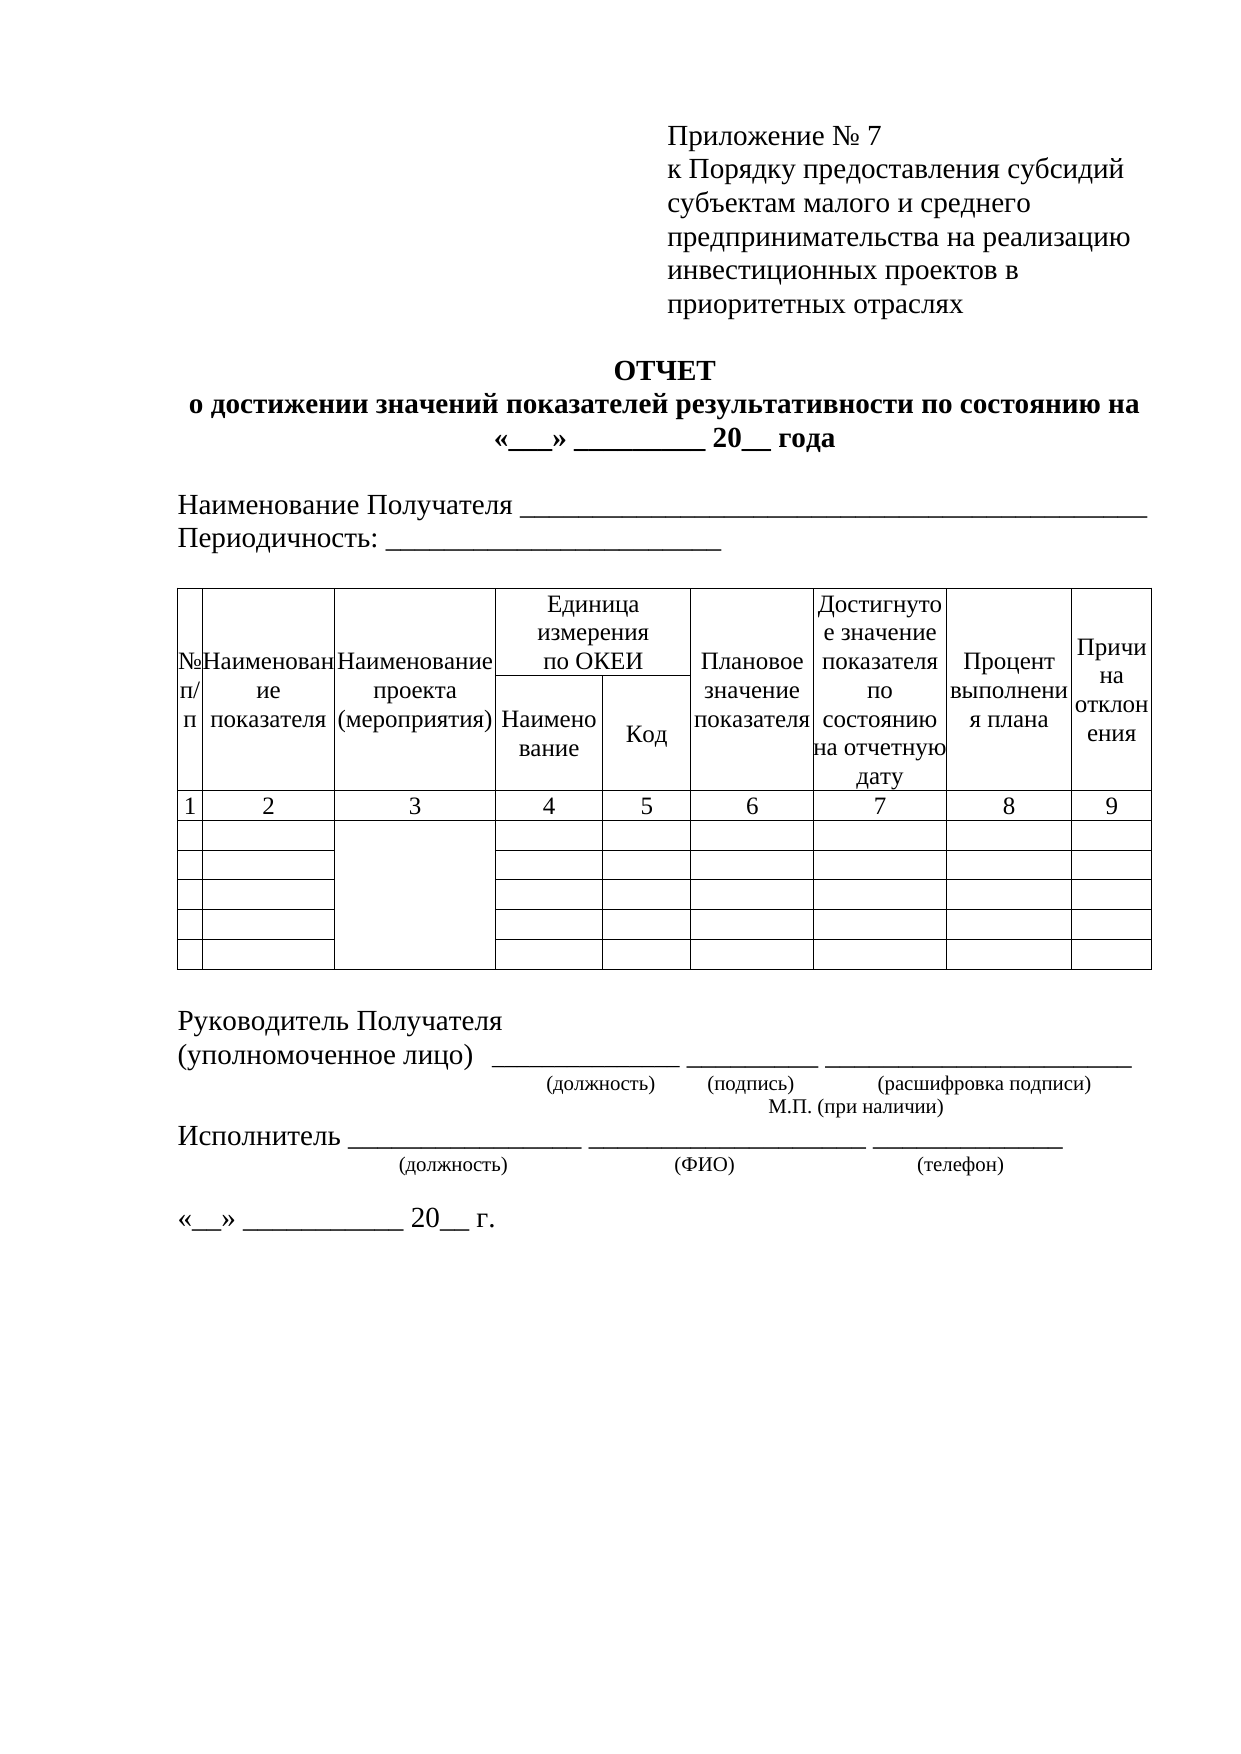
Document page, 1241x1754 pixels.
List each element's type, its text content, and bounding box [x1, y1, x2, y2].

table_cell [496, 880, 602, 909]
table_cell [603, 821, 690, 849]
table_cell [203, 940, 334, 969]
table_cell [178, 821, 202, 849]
text Исполнитель ________________ ___________________ _____________ [177, 1118, 1152, 1152]
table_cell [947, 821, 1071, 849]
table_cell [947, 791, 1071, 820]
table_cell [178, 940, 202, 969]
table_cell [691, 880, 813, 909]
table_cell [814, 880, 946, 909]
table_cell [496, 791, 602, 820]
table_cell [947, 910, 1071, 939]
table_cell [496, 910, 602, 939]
text (должность) (ФИО) (телефон) [325, 1152, 1152, 1176]
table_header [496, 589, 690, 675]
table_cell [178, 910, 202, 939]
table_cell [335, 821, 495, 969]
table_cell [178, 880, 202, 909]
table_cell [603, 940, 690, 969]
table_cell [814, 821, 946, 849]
text о достижении значений показателей результативности по состоянию на «___» _________ 20__ года [177, 386, 1152, 453]
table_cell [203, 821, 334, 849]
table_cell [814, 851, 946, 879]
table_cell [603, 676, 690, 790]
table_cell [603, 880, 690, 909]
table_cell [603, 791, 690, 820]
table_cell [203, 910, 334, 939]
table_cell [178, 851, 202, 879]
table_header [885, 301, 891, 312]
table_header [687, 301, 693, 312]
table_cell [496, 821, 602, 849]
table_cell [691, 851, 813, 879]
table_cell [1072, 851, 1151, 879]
text (должность) (подпись) (расшифровка подписи) [472, 1070, 1152, 1094]
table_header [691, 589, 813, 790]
text М.П. (при наличии) [768, 1094, 1152, 1118]
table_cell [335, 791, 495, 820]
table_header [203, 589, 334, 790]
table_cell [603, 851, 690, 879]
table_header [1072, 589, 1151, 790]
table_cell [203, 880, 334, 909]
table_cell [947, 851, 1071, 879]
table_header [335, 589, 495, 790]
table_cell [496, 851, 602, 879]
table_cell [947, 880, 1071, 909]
text Периодичность: _______________________ [177, 521, 1152, 554]
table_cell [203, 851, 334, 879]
text Наименование Получателя ___________________________________________ [177, 487, 1152, 521]
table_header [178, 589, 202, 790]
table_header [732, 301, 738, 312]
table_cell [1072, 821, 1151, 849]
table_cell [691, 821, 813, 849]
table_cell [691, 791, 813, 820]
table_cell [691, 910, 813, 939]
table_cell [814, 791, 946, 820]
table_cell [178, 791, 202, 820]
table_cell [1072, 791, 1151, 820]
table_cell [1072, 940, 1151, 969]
text (уполномоченное лицо) _______________ _________ _____________________ [177, 1037, 1152, 1070]
text «__» ___________ 20__ г. [177, 1200, 1152, 1234]
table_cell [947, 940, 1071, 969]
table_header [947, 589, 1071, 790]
text Руководитель Получателя [177, 1003, 1152, 1037]
text ОТЧЕТ [177, 353, 1152, 386]
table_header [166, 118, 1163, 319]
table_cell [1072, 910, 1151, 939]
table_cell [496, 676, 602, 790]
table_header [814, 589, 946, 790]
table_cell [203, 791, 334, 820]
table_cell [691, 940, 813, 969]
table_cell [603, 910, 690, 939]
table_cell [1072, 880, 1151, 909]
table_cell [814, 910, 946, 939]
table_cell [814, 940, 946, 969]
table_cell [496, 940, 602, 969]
